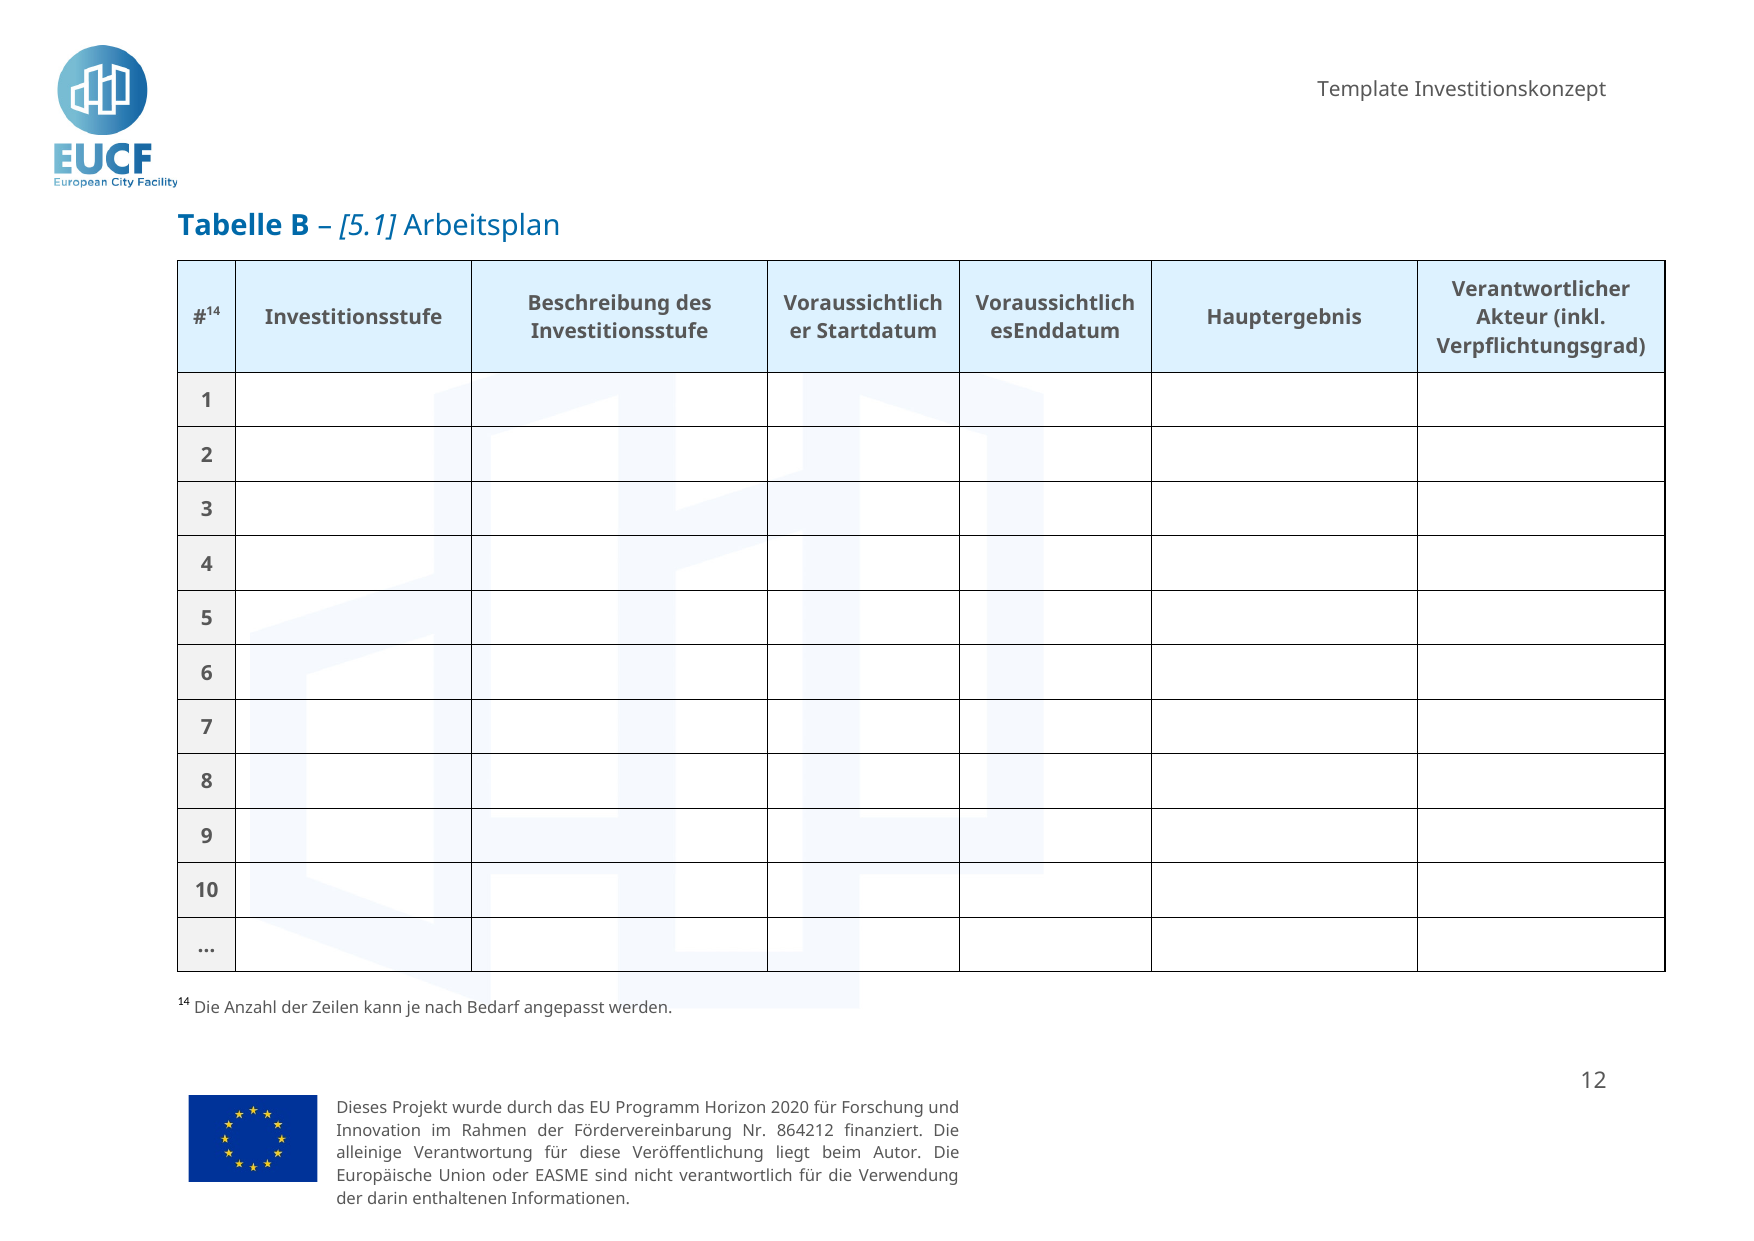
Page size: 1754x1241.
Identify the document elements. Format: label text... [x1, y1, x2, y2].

table_cell [1418, 754, 1664, 808]
table_cell [236, 482, 471, 535]
table_cell [472, 591, 767, 644]
table_cell 4 [178, 536, 235, 590]
table_cell [1418, 918, 1664, 971]
table_cell 10 [178, 863, 235, 917]
table_cell [960, 536, 1151, 590]
table_cell [960, 754, 1151, 808]
table_cell 3 [178, 482, 235, 535]
table_cell [960, 427, 1151, 481]
table_cell [960, 918, 1151, 971]
table_cell [960, 863, 1151, 917]
picture [250, 972, 1044, 1009]
table_cell [1152, 482, 1417, 535]
table_cell [1418, 863, 1664, 917]
table_cell [1152, 700, 1417, 753]
table_cell [768, 918, 959, 971]
table_cell [236, 591, 471, 644]
table_cell [1418, 591, 1664, 644]
table_cell [236, 863, 471, 917]
table_cell [236, 754, 471, 808]
table_cell [768, 700, 959, 753]
table_cell [472, 700, 767, 753]
table_cell 5 [178, 591, 235, 644]
table_cell [1152, 918, 1417, 971]
table_cell [1418, 427, 1664, 481]
table_cell 9 [178, 809, 235, 862]
table_header Verantwortlicher Akteur (inkl. Verpflichtungsgrad) [1418, 261, 1664, 372]
picture [188, 1095, 318, 1182]
table_cell [1418, 482, 1664, 535]
table_header Investitionsstufe [236, 261, 471, 372]
table_cell [768, 373, 959, 426]
table_cell … [178, 918, 235, 971]
table_cell [1152, 863, 1417, 917]
table_cell [1418, 536, 1664, 590]
table_cell [236, 809, 471, 862]
table_cell [472, 863, 767, 917]
table_cell [472, 754, 767, 808]
table_cell [1152, 809, 1417, 862]
table_cell [1152, 536, 1417, 590]
table_cell [472, 645, 767, 699]
table_cell [1418, 373, 1664, 426]
table_cell 8 [178, 754, 235, 808]
table_cell 2 [178, 427, 235, 481]
table_cell 6 [178, 645, 235, 699]
table_cell [236, 918, 471, 971]
table_cell [768, 427, 959, 481]
table_cell [472, 427, 767, 481]
table_cell [1152, 645, 1417, 699]
table_header # [178, 261, 235, 372]
table_cell [768, 482, 959, 535]
table_cell [960, 809, 1151, 862]
table_cell [236, 645, 471, 699]
table_header Beschreibung des Investitionsstufe [472, 261, 767, 372]
table_cell [960, 373, 1151, 426]
table_cell [960, 700, 1151, 753]
table_cell [1152, 754, 1417, 808]
table_cell [472, 536, 767, 590]
table_cell 7 [178, 700, 235, 753]
table_cell [768, 754, 959, 808]
table_cell [236, 373, 471, 426]
table_cell [472, 482, 767, 535]
table_cell 1 [178, 373, 235, 426]
table_header Voraussichtlicher Startdatum [768, 261, 959, 372]
table_cell [1152, 591, 1417, 644]
table_cell [960, 645, 1151, 699]
table_cell [768, 809, 959, 862]
table_cell [1418, 809, 1664, 862]
table_cell [472, 373, 767, 426]
table_cell [1152, 427, 1417, 481]
table_cell [472, 809, 767, 862]
table_cell [236, 536, 471, 590]
text Tabelle B – [5.1] Arbeitsplan [177, 204, 1606, 244]
table_cell [236, 700, 471, 753]
table_header Hauptergebnis [1152, 261, 1417, 372]
table_cell [768, 645, 959, 699]
table_cell [236, 427, 471, 481]
table_cell [960, 482, 1151, 535]
table_cell [768, 591, 959, 644]
table_cell [472, 918, 767, 971]
table_cell [1418, 700, 1664, 753]
table_header VoraussichtlichesEnddatum [960, 261, 1151, 372]
table_cell [768, 536, 959, 590]
table_cell [1152, 373, 1417, 426]
table_cell [768, 863, 959, 917]
picture [54, 45, 178, 188]
table_cell [960, 591, 1151, 644]
table_cell [1418, 645, 1664, 699]
